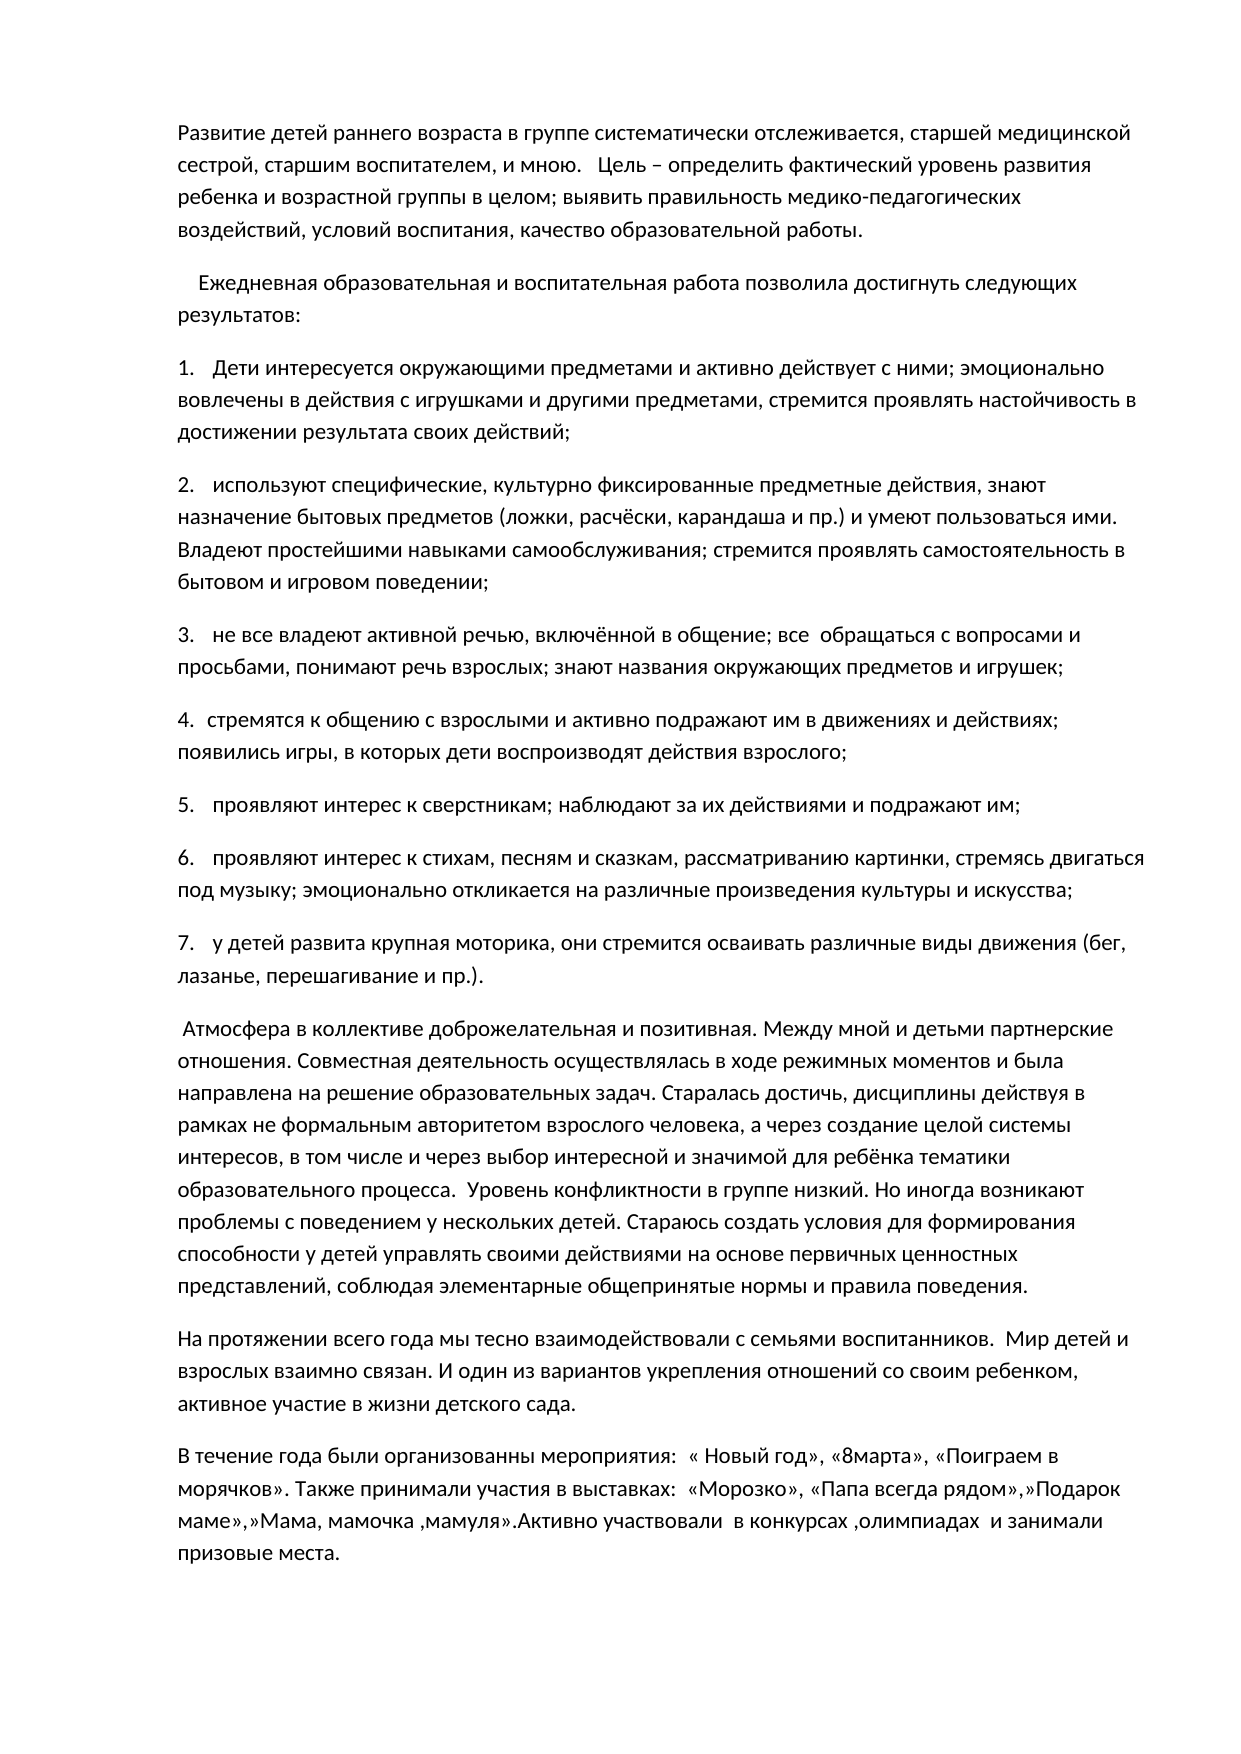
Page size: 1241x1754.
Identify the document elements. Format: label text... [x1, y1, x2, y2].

text 2. используют специфические, культурно фиксированные предметные действия, знают назначение бытовых предметов (ложки, расчёски, карандаша и пр.) и умеют пользоваться ими. Владеют простейшими навыками самообслуживания; стремится проявлять самостоятельность в бытовом и игровом поведении; [177, 470, 1152, 595]
text 4. стремятся к общению с взрослыми и активно подражают им в движениях и действиях; появились игры, в которых дети воспроизводят действия взрослого; [177, 705, 1152, 765]
text 1. Дети интересуется окружающими предметами и активно действует с ними; эмоционально вовлечены в действия с игрушками и другими предметами, стремится проявлять настойчивость в достижении результата своих действий; [177, 353, 1152, 445]
text На протяжении всего года мы тесно взаимодействовали с семьями воспитанников. Мир детей и взрослых взаимно связан. И один из вариантов укрепления отношений со своим ребенком, активное участие в жизни детского сада. [177, 1324, 1152, 1417]
text 3. не все владеют активной речью, включённой в общение; все обращаться с вопросами и просьбами, понимают речь взрослых; знают названия окружающих предметов и игрушек; [177, 620, 1152, 680]
text 5. проявляют интерес к сверстникам; наблюдают за их действиями и подражают им; [177, 790, 1152, 818]
text 7. у детей развита крупная моторика, они стремится осваивать различные виды движения (бег, лазанье, перешагивание и пр.). [177, 928, 1152, 989]
text Ежедневная образовательная и воспитательная работа позволила достигнуть следующих результатов: [177, 268, 1152, 328]
text Атмосфера в коллективе доброжелательная и позитивная. Между мной и детьми партнерские отношения. Совместная деятельность осуществлялась в ходе режимных моментов и была направлена на решение образовательных задач. Старалась достичь, дисциплины действуя в рамках не формальным авторитетом взрослого человека, а через создание целой системы интересов, в том числе и через выбор интересной и значимой для ребёнка тематики образовательного процесса. Уровень конфликтности в группе низкий. Но иногда возникают проблемы с поведением у нескольких детей. Стараюсь создать условия для формирования способности у детей управлять своими действиями на основе первичных ценностных представлений, соблюдая элементарные общепринятые нормы и правила поведения. [177, 1014, 1152, 1299]
text В течение года были организованны мероприятия: « Новый год», «8марта», «Поиграем в морячков». Также принимали участия в выставках: «Морозко», «Папа всегда рядом»,»Подарок маме»,»Мама, мамочка ,мамуля».Активно участвовали в конкурсах ,олимпиадах и занимали призовые места. [177, 1442, 1152, 1566]
text 6. проявляют интерес к стихам, песням и сказкам, рассматриванию картинки, стремясь двигаться под музыку; эмоционально откликается на различные произведения культуры и искусства; [177, 843, 1152, 903]
text Развитие детей раннего возраста в группе систематически отслеживается, старшей медицинской сестрой, старшим воспитателем, и мною. Цель – определить фактический уровень развития ребенка и возрастной группы в целом; выявить правильность медико-педагогических воздействий, условий воспитания, качество образовательной работы. [177, 118, 1152, 243]
